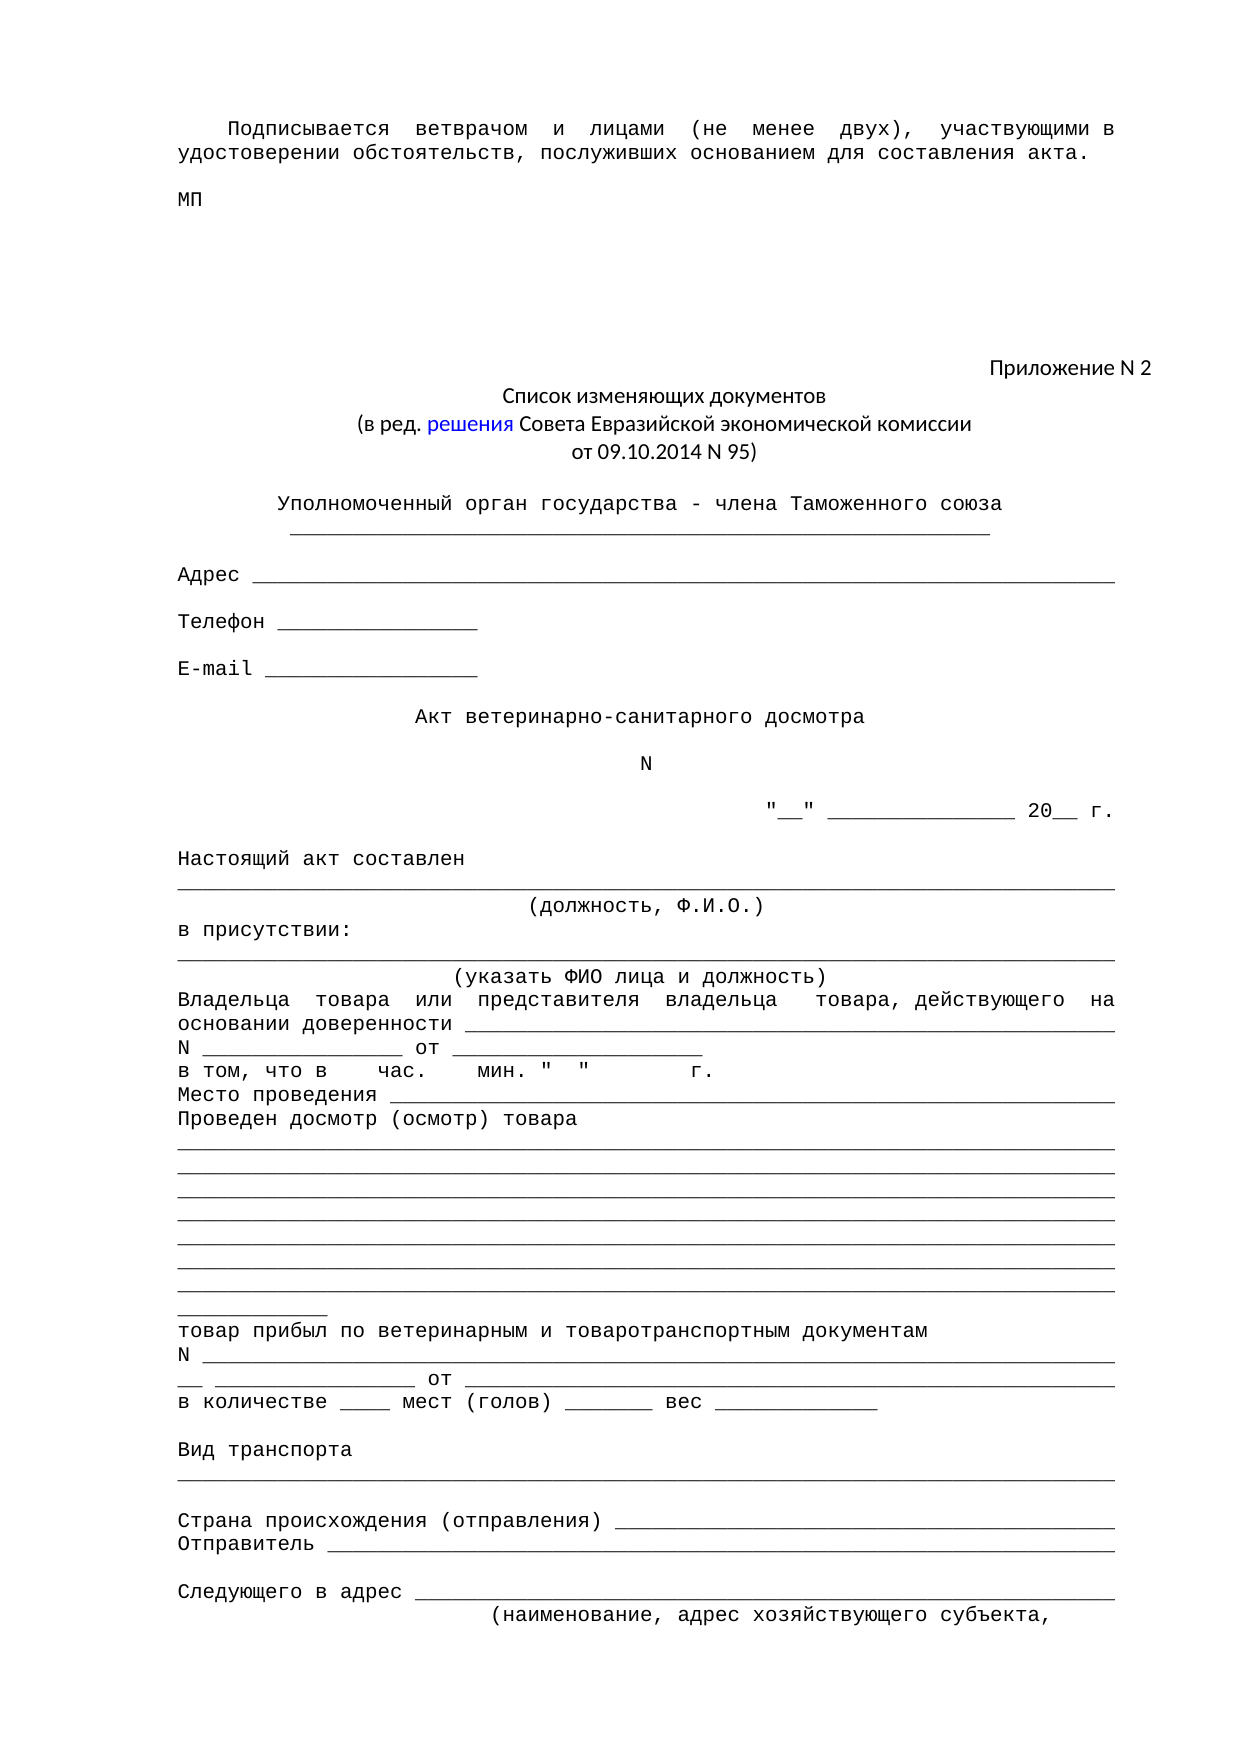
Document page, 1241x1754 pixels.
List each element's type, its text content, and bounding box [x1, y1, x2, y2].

text (наименование, адрес хозяйствующего субъекта, [177, 1604, 1152, 1628]
text товар прибыл по ветеринарным и товаротранспортным документам [177, 1321, 1152, 1344]
text ___________________________________________________________________________ [177, 1155, 1152, 1179]
text ________________________________________________________ [177, 517, 1152, 540]
text Телефон ________________ [177, 611, 1152, 635]
text Акт ветеринарно-санитарного досмотра [177, 706, 1152, 729]
text ___________________________________________________________________________ [177, 1131, 1152, 1155]
text Следующего в адрес ________________________________________________________ [177, 1581, 1152, 1604]
text от 09.10.2014 N 95) [177, 437, 1152, 465]
text (должность, Ф.И.О.) [177, 895, 1152, 918]
text МП [177, 189, 1152, 213]
text Уполномоченный орган государства - члена Таможенного союза [177, 493, 1152, 517]
text E-mail _________________ [177, 658, 1152, 682]
text ___________________________________________________________________________ [177, 1249, 1152, 1273]
text в присутствии: [177, 918, 1152, 942]
text ____________ [177, 1297, 1152, 1321]
text Вид транспорта [177, 1439, 1152, 1462]
text Проведен досмотр (осмотр) товара [177, 1108, 1152, 1131]
text Отправитель _______________________________________________________________ [177, 1533, 1152, 1557]
text (указать ФИО лица и должность) [177, 966, 1152, 989]
text Настоящий акт составлен [177, 848, 1152, 871]
text Место проведения __________________________________________________________ [177, 1084, 1152, 1108]
text __ ________________ от ____________________________________________________ [177, 1368, 1152, 1391]
text Подписывается ветврачом и лицами (не менее двух), участвующими в [177, 118, 1152, 142]
text ___________________________________________________________________________ [177, 1226, 1152, 1249]
text основании доверенности ____________________________________________________ [177, 1013, 1152, 1037]
text Список изменяющих документов [177, 381, 1152, 409]
text Приложение N 2 [177, 353, 1152, 381]
text "__" _______________ 20__ г. [177, 800, 1152, 824]
text ___________________________________________________________________________ [177, 871, 1152, 895]
text N ________________ от ____________________ [177, 1037, 1152, 1060]
text (в ред. решения Совета Евразийской экономической комиссии [177, 409, 1152, 437]
text ___________________________________________________________________________ [177, 1202, 1152, 1226]
text ___________________________________________________________________________ [177, 1179, 1152, 1202]
text Адрес _____________________________________________________________________ [177, 564, 1152, 587]
text удостоверении обстоятельств, послуживших основанием для составления акта. [177, 142, 1152, 165]
text ___________________________________________________________________________ [177, 1273, 1152, 1297]
text N _________________________________________________________________________ [177, 1344, 1152, 1368]
text Страна происхождения (отправления) ________________________________________ [177, 1510, 1152, 1533]
text в том, что в час. мин. " " г. [177, 1060, 1152, 1084]
text ___________________________________________________________________________ [177, 1462, 1152, 1486]
text N [177, 753, 1152, 777]
text в количестве ____ мест (голов) _______ вес _____________ [177, 1391, 1152, 1415]
text Владельца товара или представителя владельца товара, действующего на [177, 989, 1152, 1013]
text ___________________________________________________________________________ [177, 942, 1152, 966]
